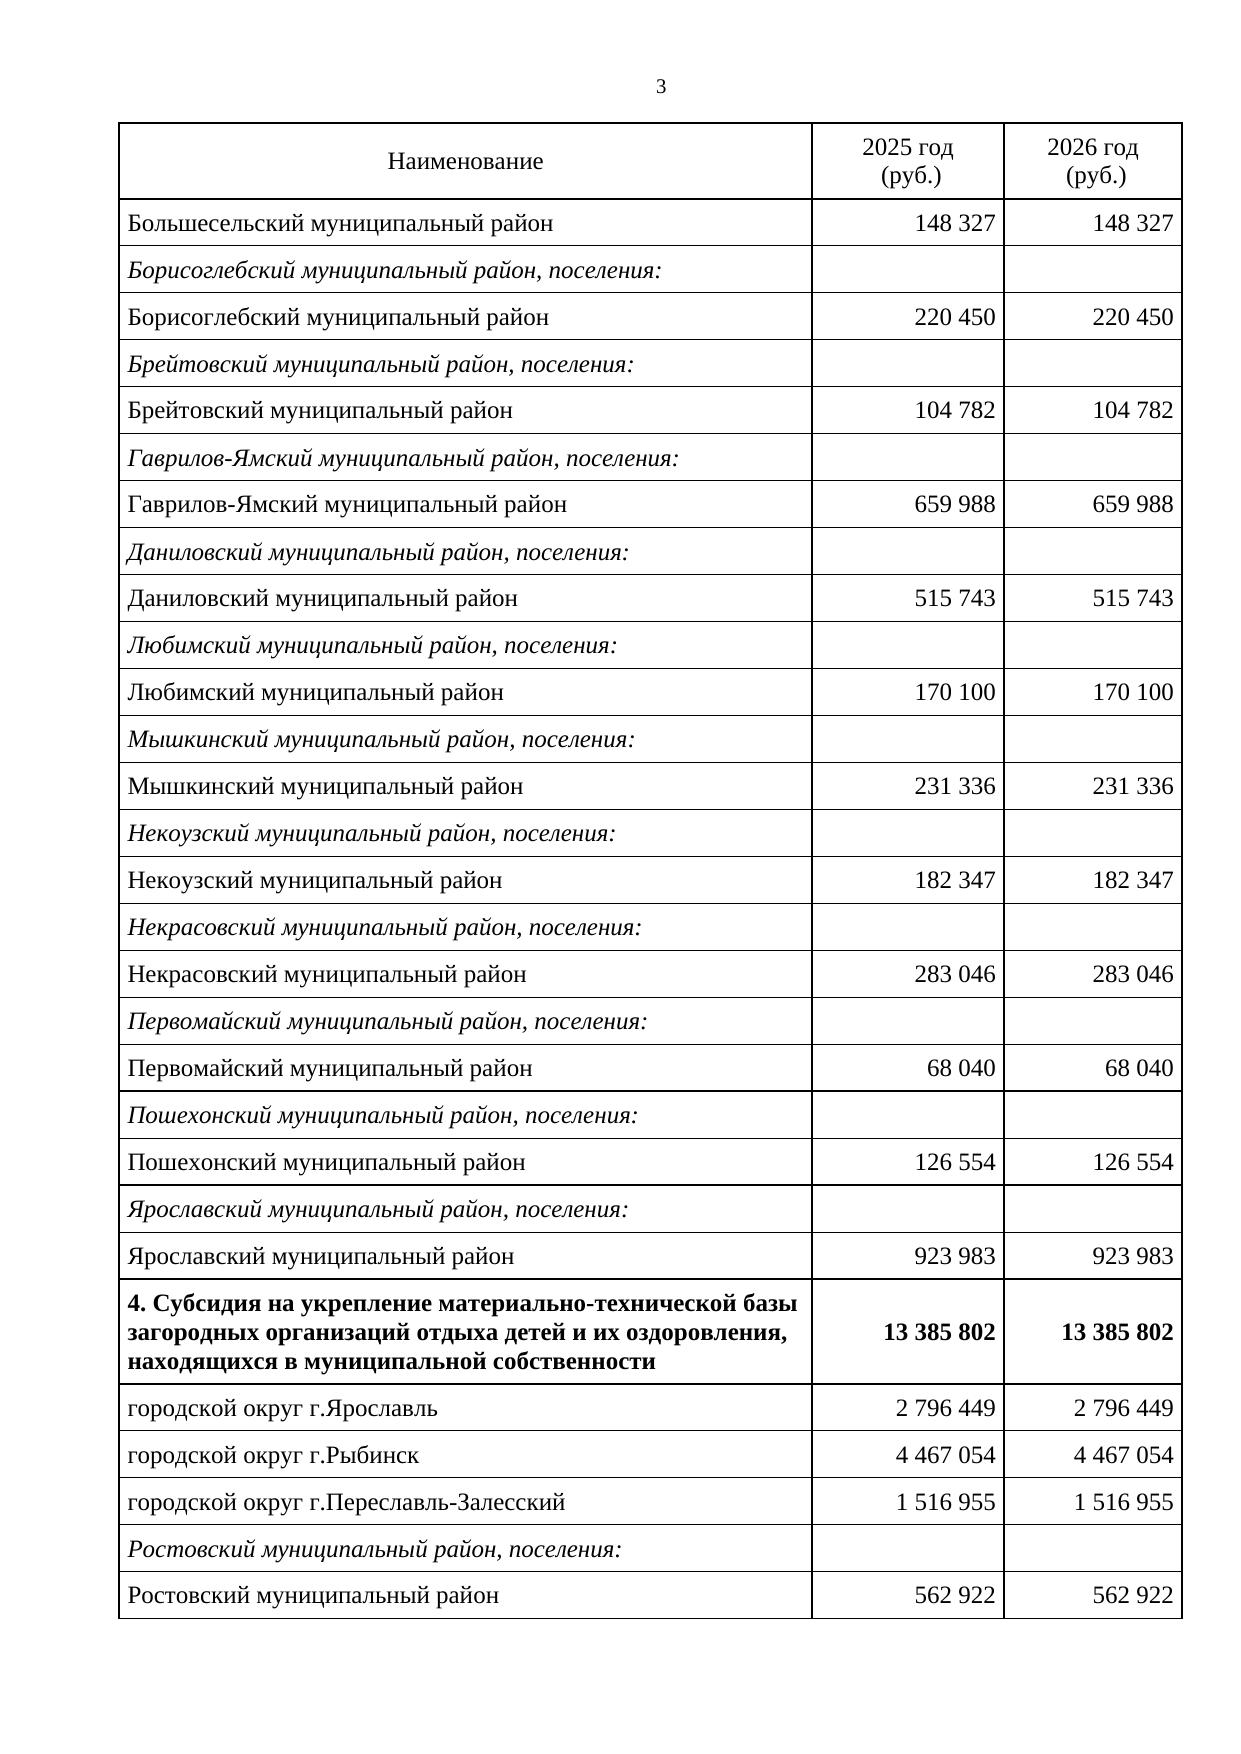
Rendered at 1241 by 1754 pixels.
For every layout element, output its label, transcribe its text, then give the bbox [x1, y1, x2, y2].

table_cell 126 554 [1005, 1139, 1181, 1184]
table_cell Даниловский муниципальный район [120, 575, 811, 621]
table_cell 4. Субсидия на укрепление материально-технической базы загородных организаций отдыха детей и их оздоровления, находящихся в муниципальной собственности [120, 1280, 811, 1383]
table_cell Борисоглебский муниципальный район [120, 293, 811, 339]
table_cell 1 516 955 [813, 1478, 1003, 1524]
table_cell Некоузский муниципальный район [120, 857, 811, 902]
table_cell Ярославский муниципальный район, поселения: [120, 1186, 811, 1231]
table_cell Ростовский муниципальный район, поселения: [120, 1525, 811, 1571]
table_cell 659 988 [813, 481, 1003, 527]
table_cell городской округ г.Переславль-Залесский [120, 1478, 811, 1524]
table_cell 2 796 449 [1005, 1385, 1181, 1430]
table_cell Некрасовский муниципальный район [120, 951, 811, 996]
table_cell Большесельский муниципальный район [120, 200, 811, 245]
table_cell Пошехонский муниципальный район, поселения: [120, 1092, 811, 1137]
table_cell 515 743 [1005, 575, 1181, 621]
table_cell 4 467 054 [1005, 1431, 1181, 1477]
table_cell 170 100 [813, 669, 1003, 714]
table_cell [1005, 1186, 1181, 1231]
table_header [813, 124, 1003, 198]
table_cell Пошехонский муниципальный район [120, 1139, 811, 1184]
table_cell 126 554 [813, 1139, 1003, 1184]
table_cell 68 040 [1005, 1045, 1181, 1090]
table_cell 562 922 [813, 1572, 1003, 1618]
table_cell 923 983 [1005, 1233, 1181, 1278]
table_cell Брейтовский муниципальный район, поселения: [120, 340, 811, 386]
table_cell 283 046 [813, 951, 1003, 996]
table_cell [813, 904, 1003, 949]
table_cell Первомайский муниципальный район, поселения: [120, 998, 811, 1043]
table_cell 68 040 [813, 1045, 1003, 1090]
table_cell Гаврилов-Ямский муниципальный район, поселения: [120, 434, 811, 480]
table_cell Некоузский муниципальный район, поселения: [120, 810, 811, 856]
table_cell Брейтовский муниципальный район [120, 387, 811, 433]
table_cell 220 450 [813, 293, 1003, 339]
table_cell [813, 810, 1003, 856]
table_cell Ярославский муниципальный район [120, 1233, 811, 1278]
table_cell 1 516 955 [1005, 1478, 1181, 1524]
table_cell [813, 434, 1003, 480]
table_cell [1005, 716, 1181, 762]
table_cell 220 450 [1005, 293, 1181, 339]
table_cell Любимский муниципальный район [120, 669, 811, 714]
table_cell Любимский муниципальный район, поселения: [120, 622, 811, 668]
table_cell [1005, 434, 1181, 480]
table_cell 562 922 [1005, 1572, 1181, 1618]
table_cell [1005, 810, 1181, 856]
table_cell 231 336 [1005, 763, 1181, 808]
table_cell 659 988 [1005, 481, 1181, 527]
table_cell Первомайский муниципальный район [120, 1045, 811, 1090]
table_cell 182 347 [1005, 857, 1181, 902]
table_cell Мышкинский муниципальный район [120, 763, 811, 808]
table_header [1005, 124, 1181, 198]
table_cell 283 046 [1005, 951, 1181, 996]
table_cell [813, 998, 1003, 1043]
table_cell Даниловский муниципальный район, поселения: [120, 528, 811, 574]
table_cell [1005, 340, 1181, 386]
table_cell 923 983 [813, 1233, 1003, 1278]
table_cell [813, 246, 1003, 292]
table_cell [1005, 1525, 1181, 1571]
table_cell [813, 528, 1003, 574]
table_cell Ростовский муниципальный район [120, 1572, 811, 1618]
table_cell 148 327 [1005, 200, 1181, 245]
table_cell 104 782 [813, 387, 1003, 433]
table_cell 13 385 802 [813, 1280, 1003, 1383]
table_cell Некрасовский муниципальный район, поселения: [120, 904, 811, 949]
table_cell 182 347 [813, 857, 1003, 902]
table_cell [813, 1186, 1003, 1231]
table_cell 515 743 [813, 575, 1003, 621]
table_cell городской округ г.Рыбинск [120, 1431, 811, 1477]
table_cell [813, 1525, 1003, 1571]
table_cell 231 336 [813, 763, 1003, 808]
table_cell [1005, 904, 1181, 949]
table_cell [1005, 528, 1181, 574]
table_cell [1005, 246, 1181, 292]
table_cell 13 385 802 [1005, 1280, 1181, 1383]
table_cell городской округ г.Ярославль [120, 1385, 811, 1430]
table_cell Мышкинский муниципальный район, поселения: [120, 716, 811, 762]
table_cell 2 796 449 [813, 1385, 1003, 1430]
table_header [120, 124, 811, 198]
table_cell [813, 622, 1003, 668]
table_cell 148 327 [813, 200, 1003, 245]
table_cell 104 782 [1005, 387, 1181, 433]
table_cell Гаврилов-Ямский муниципальный район [120, 481, 811, 527]
table_cell 170 100 [1005, 669, 1181, 714]
table_cell Борисоглебский муниципальный район, поселения: [120, 246, 811, 292]
table_cell [1005, 622, 1181, 668]
table_cell [1005, 1092, 1181, 1137]
table_cell [813, 1092, 1003, 1137]
table_cell [813, 340, 1003, 386]
table_cell [1005, 998, 1181, 1043]
table_cell [813, 716, 1003, 762]
table_cell 4 467 054 [813, 1431, 1003, 1477]
